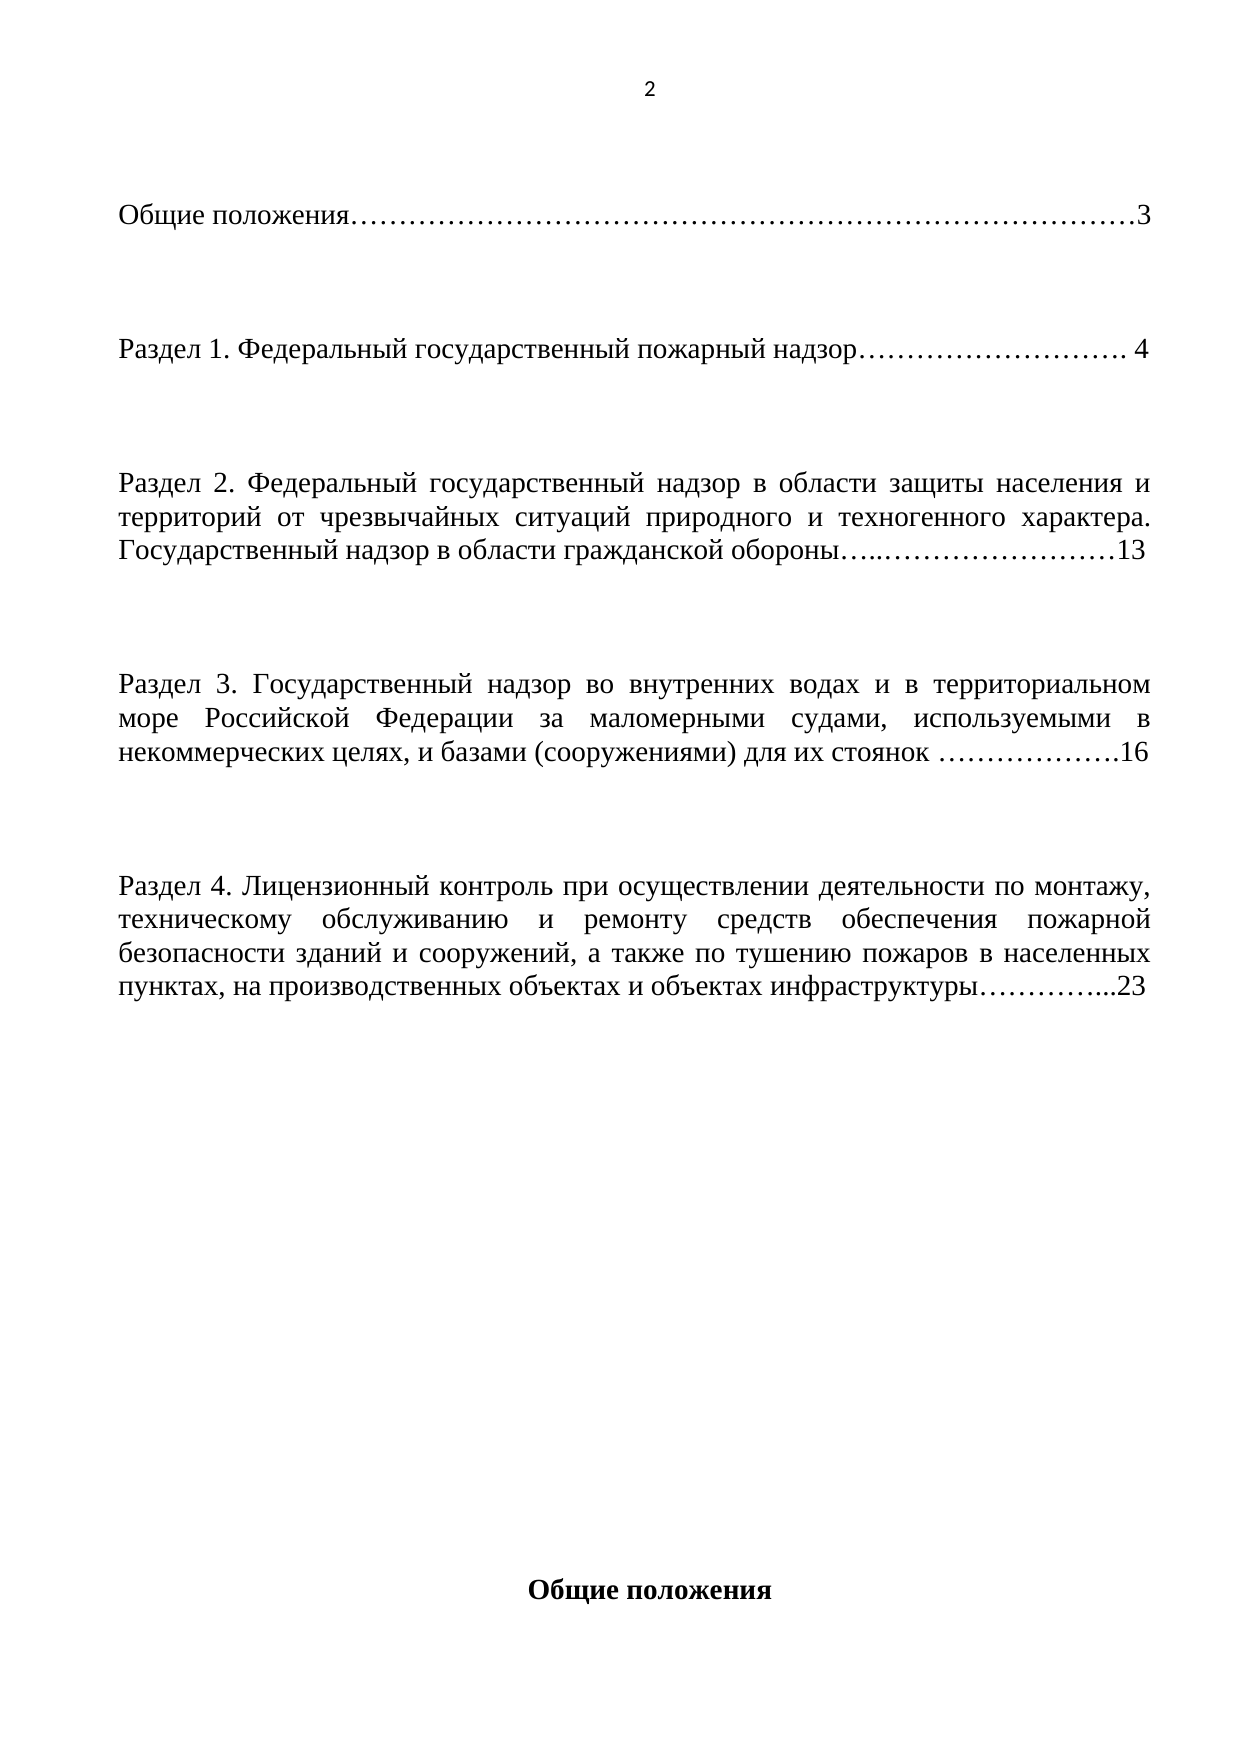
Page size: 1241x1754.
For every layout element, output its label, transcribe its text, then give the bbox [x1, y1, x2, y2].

text Раздел 4. Лицензионный контроль при осуществлении деятельности по монтажу, техническому обслуживанию и ремонту средств обеспечения пожарной безопасности зданий и сооружений, а также по тушению пожаров в населенных пунктах, на производственных объектах и объектах инфраструктуры…………...23 [118, 868, 1152, 1002]
text Общие положения………………………………………………………………………3 [118, 197, 1152, 231]
text Раздел 1. Федеральный государственный пожарный надзор………………………. 4 [118, 331, 1152, 365]
text Общие положения [118, 1572, 1181, 1606]
text Раздел 2. Федеральный государственный надзор в области защиты населения и территорий от чрезвычайных ситуаций природного и техногенного характера. Государственный надзор в области гражданской обороны…..……………………13 [118, 465, 1152, 566]
text Раздел 3. Государственный надзор во внутренних водах и в территориальном море Российской Федерации за маломерными судами, используемыми в некоммерческих целях, и базами (сооружениями) для их стоянок ……………….16 [118, 667, 1152, 767]
